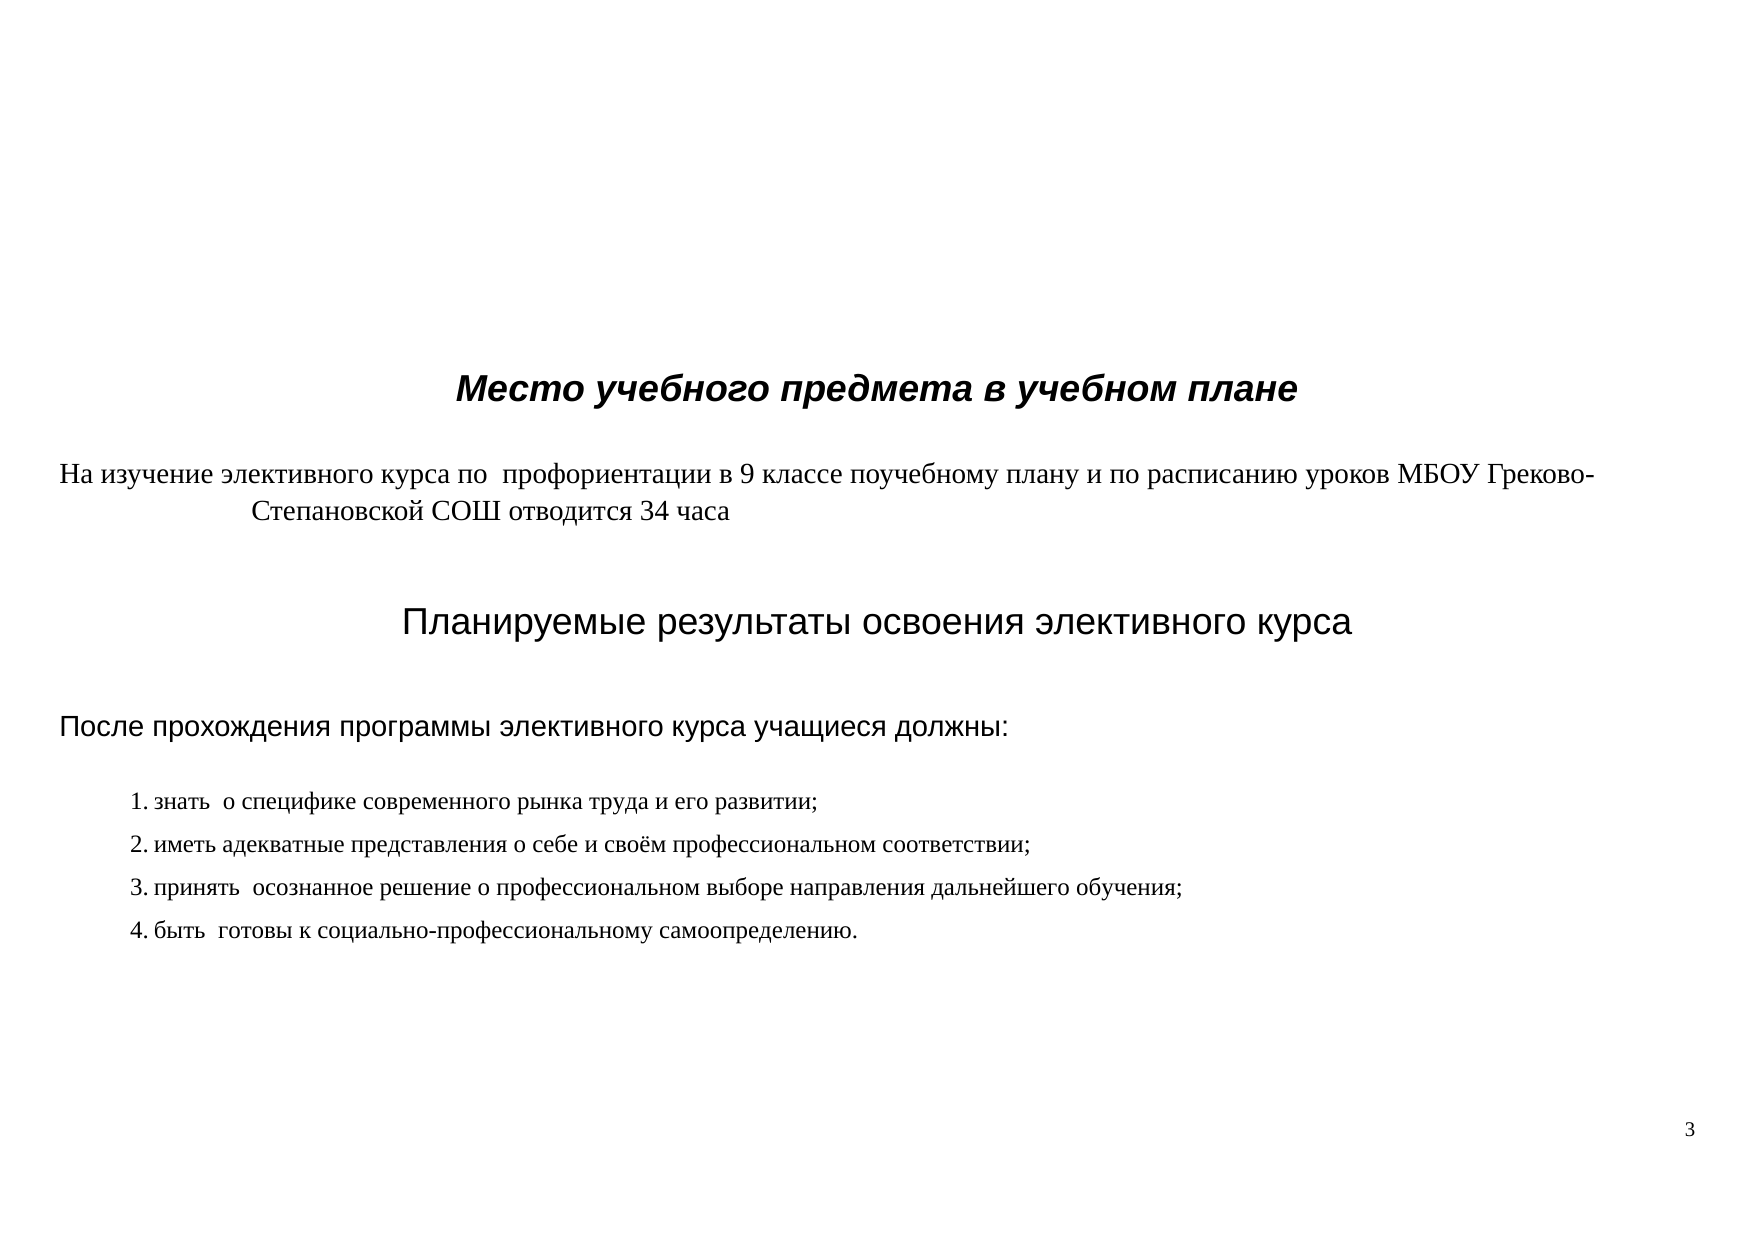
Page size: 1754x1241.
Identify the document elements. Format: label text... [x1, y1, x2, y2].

list принять осознанное решение о профессиональном выборе направления дальнейшего обучения; [130, 872, 1695, 901]
text Место учебного предмета в учебном плане [59, 366, 1695, 409]
list быть готовы к социально-профессиональному самоопределению. [130, 915, 1695, 944]
list иметь адекватные представления о себе и своём профессиональном соответствии; [130, 829, 1695, 858]
list знать о специфике современного рынка труда и его развитии; [130, 786, 1695, 814]
text На изучение элективного курса по профориентации в 9 классе поучебному плану и по расписанию уроков МБОУ Греково-Степановской СОШ отводится 34 часа [59, 452, 1695, 527]
text После прохождения программы элективного курса учащиеся должны: [59, 709, 1695, 743]
text Планируемые результаты освоения элективного курса [59, 599, 1695, 642]
